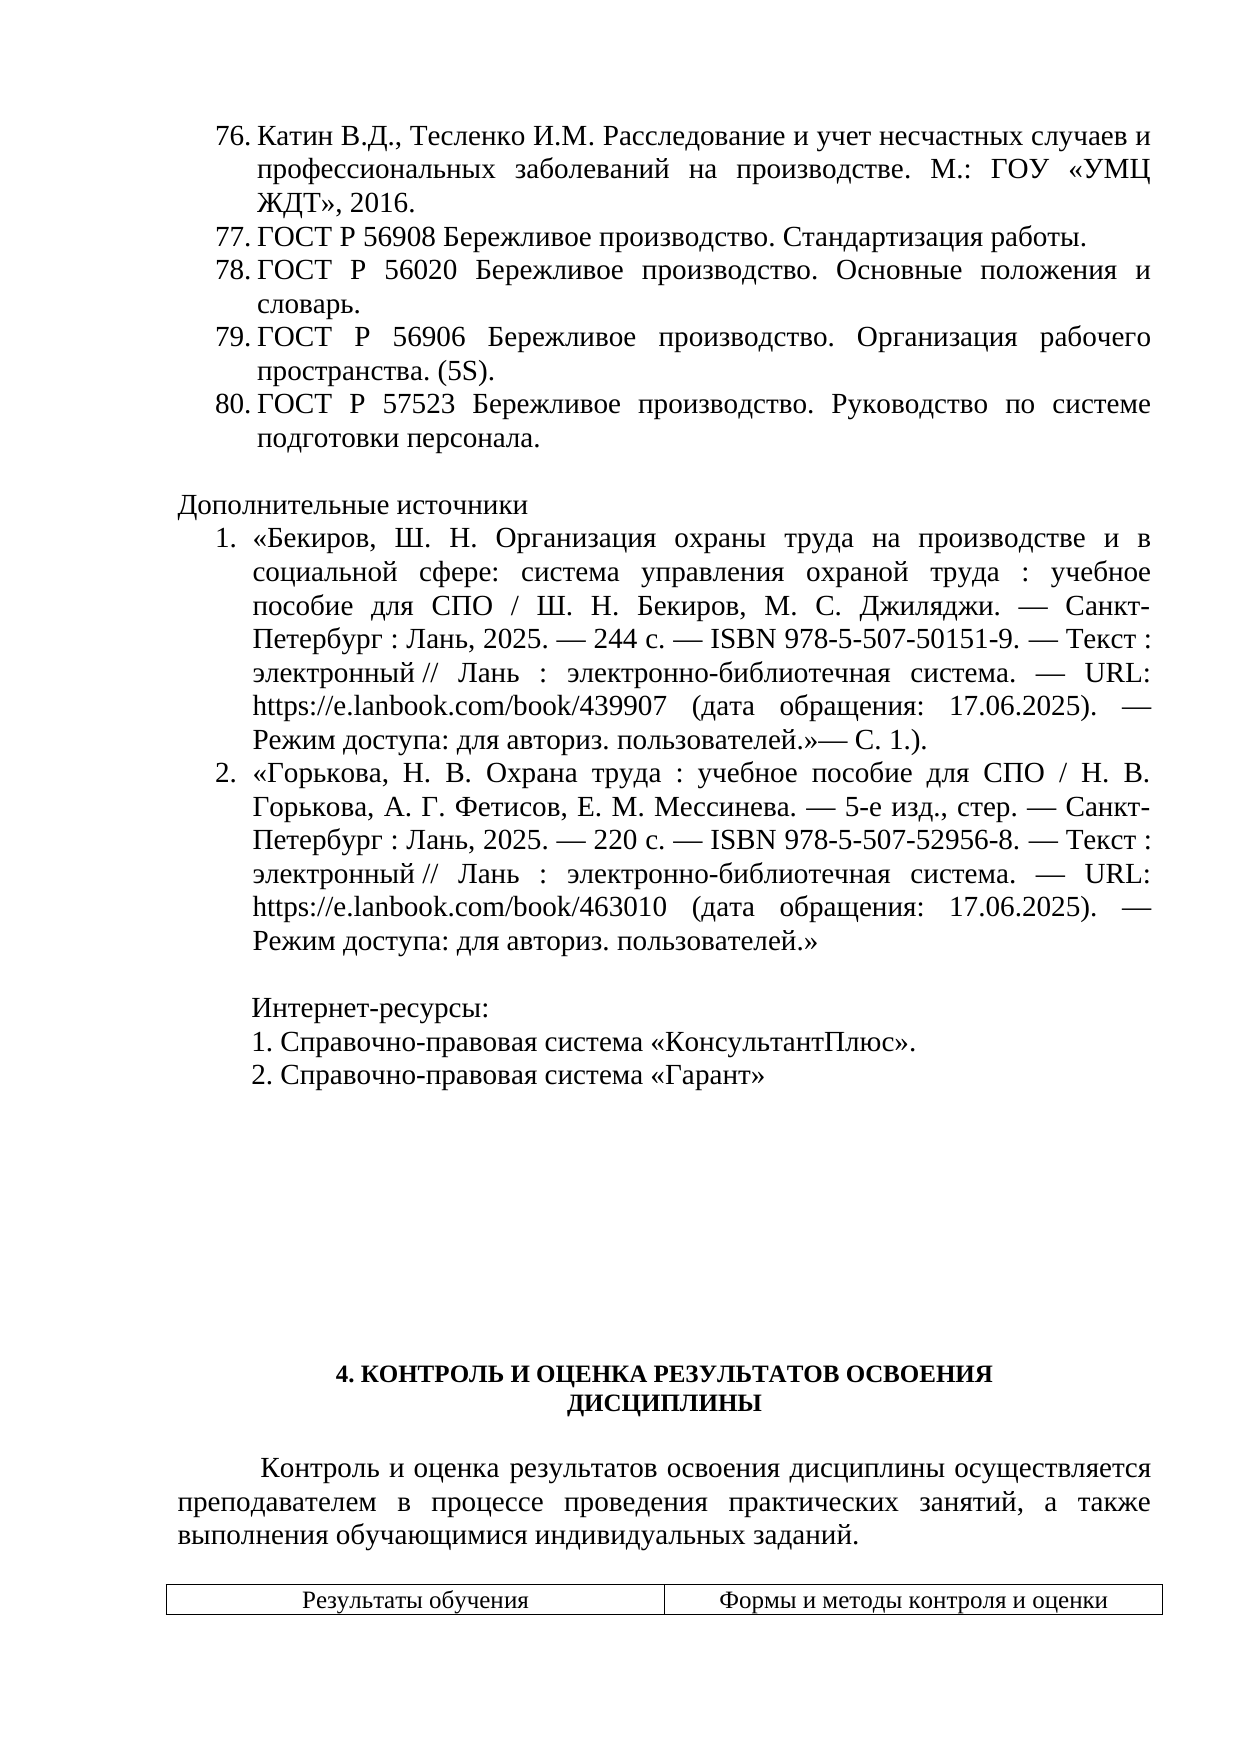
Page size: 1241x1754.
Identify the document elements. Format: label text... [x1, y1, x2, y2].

text 4. КОНТРОЛЬ И ОЦЕНКА РЕЗУЛЬТАТОВ ОСВОЕНИЯ [177, 1359, 1152, 1388]
list ГОСТ Р 56906 Бережливое производство. Организация рабочего пространства. (5S). [215, 319, 1152, 386]
list ГОСТ Р 57523 Бережливое производство. Руководство по системе подготовки персонала. [215, 386, 1152, 453]
text Контроль и оценка результатов освоения дисциплины осуществляется преподавателем в процессе проведения практических занятий, а также выполнения обучающимися индивидуальных заданий. [177, 1450, 1152, 1551]
text 1. Справочно-правовая система «КонсультантПлюс». [177, 1024, 1152, 1057]
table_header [665, 1585, 1162, 1614]
text Дополнительные источники [177, 487, 1152, 521]
text Интернет-ресурсы: [177, 990, 1152, 1024]
list «Бекиров, Ш. Н. Организация охраны труда на производстве и в социальной сфере: система управления охраной труда : учебное пособие для СПО / Ш. Н. Бекиров, М. С. Джиляджи. — Санкт-Петербург : Лань, 2025. — 244 с. — ISBN 978-5-507-50151-9. — Текст : электронный // Лань : электронно-библиотечная система. — URL: https://e.lanbook.com/book/439907 (дата обращения: 17.06.2025). — Режим доступа: для авториз. пользователей.»— С. 1.). [215, 521, 1152, 755]
list ГОСТ Р 56020 Бережливое производство. Основные положения и словарь. [215, 252, 1152, 319]
text 2. Справочно-правовая система «Гарант» [177, 1057, 1152, 1091]
list Катин В.Д., Тесленко И.М. Расследование и учет несчастных случаев и профессиональных заболеваний на производстве. М.: ГОУ «УМЦ ЖДТ», 2016. [215, 118, 1152, 219]
text ДИСЦИПЛИНЫ [177, 1388, 1152, 1417]
list «Горькова, Н. В. Охрана труда : учебное пособие для СПО / Н. В. Горькова, А. Г. Фетисов, Е. М. Мессинева. — 5-е изд., стер. — Санкт-Петербург : Лань, 2025. — 220 с. — ISBN 978-5-507-52956-8. — Текст : электронный // Лань : электронно-библиотечная система. — URL: https://e.lanbook.com/book/463010 (дата обращения: 17.06.2025). — Режим доступа: для авториз. пользователей.» [215, 755, 1152, 957]
list ГОСТ Р 56908 Бережливое производство. Стандартизация работы. [215, 219, 1152, 252]
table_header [167, 1585, 664, 1614]
